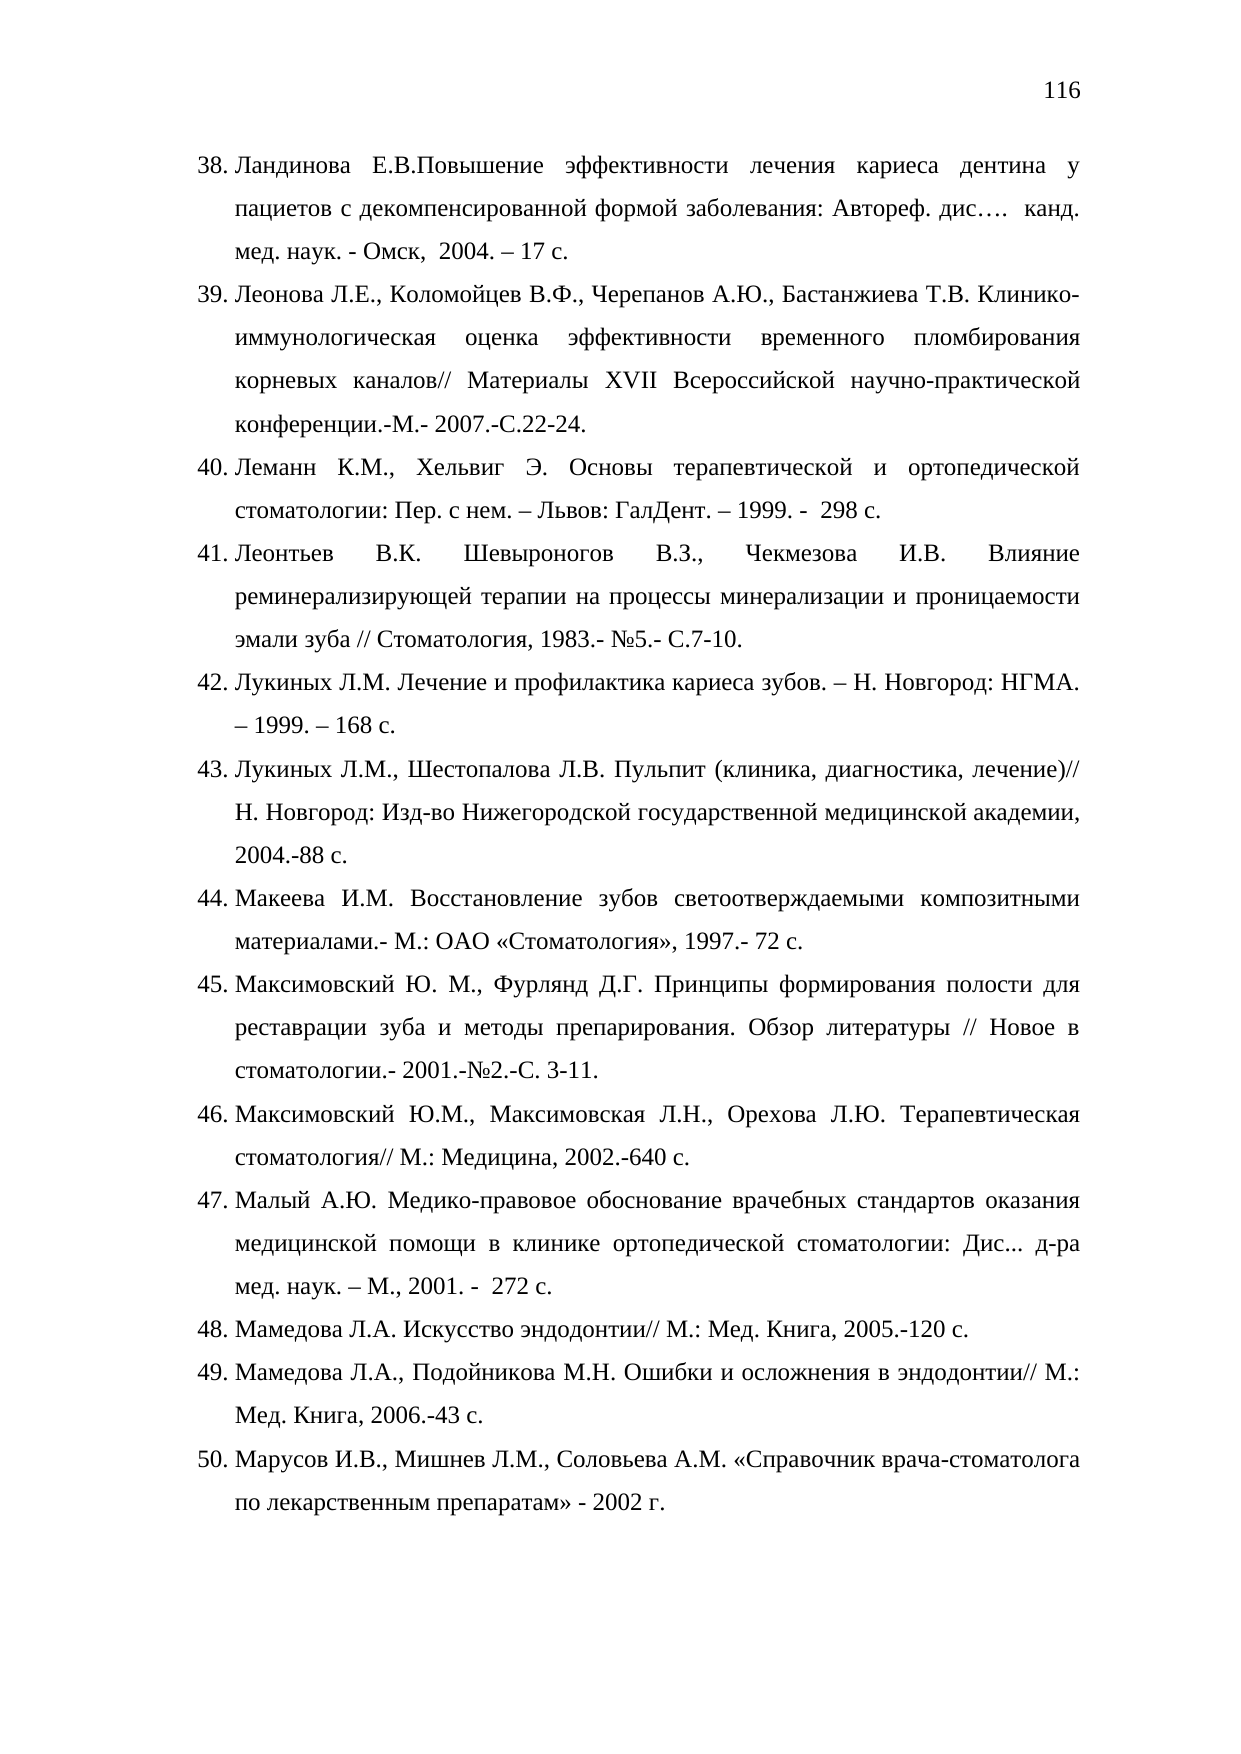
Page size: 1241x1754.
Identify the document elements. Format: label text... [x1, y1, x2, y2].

list Ландинова Е.В.Повышение эффективности лечения кариеса дентина у пациетов с декомпенсированной формой заболевания: Автореф. дис…. канд. мед. наук. - Омск, 2004. – 17 с. [197, 150, 1081, 265]
list Леонова Л.Е., Коломойцев В.Ф., Черепанов А.Ю., Бастанжиева Т.В. Клинико-иммунологическая оценка эффективности временного пломбирования корневых каналов// Материалы XVII Всероссийской научно-практической конференции.-М.- 2007.-С.22-24. [197, 279, 1081, 437]
list Лукиных Л.М., Шестопалова Л.В. Пульпит (клиника, диагностика, лечение)// Н. Новгород: Изд-во Нижегородской государственной медицинской академии, 2004.-88 с. [197, 754, 1081, 869]
list Мамедова Л.А. Искусство эндодонтии// М.: Мед. Книга, 2005.-120 с. [197, 1314, 1081, 1343]
list Макеева И.М. Восстановление зубов светоотверждаемыми композитными материалами.- М.: ОАО «Стоматология», 1997.- 72 с. [197, 883, 1081, 955]
list Максимовский Ю. М., Фурлянд Д.Г. Принципы формирования полости для реставрации зуба и методы препарирования. Обзор литературы // Новое в стоматологии.- 2001.-№2.-С. 3-11. [197, 969, 1081, 1084]
list Марусов И.В., Мишнев Л.М., Соловьева А.М. «Справочник врача-стоматолога по лекарственным препаратам» - 2002 г. [197, 1444, 1081, 1516]
list Мамедова Л.А., Подойникова М.Н. Ошибки и осложнения в эндодонтии// М.: Мед. Книга, 2006.-43 с. [197, 1357, 1081, 1429]
list Малый А.Ю. Медико-правовое обоснование врачебных стандартов оказания медицинской помощи в клинике ортопедической стоматологии: Дис... д-ра мед. наук. – М., 2001. - 272 с. [197, 1185, 1081, 1300]
list Лукиных Л.М. Лечение и профилактика кариеса зубов. – Н. Новгород: НГМА. – 1999. – 168 с. [197, 667, 1081, 739]
list Леманн К.М., Хельвиг Э. Основы терапевтической и ортопедической стоматологии: Пер. с нем. – Львов: ГалДент. – 1999. - 298 с. [197, 452, 1081, 524]
list Максимовский Ю.М., Максимовская Л.Н., Орехова Л.Ю. Терапевтическая стоматология// М.: Медицина, 2002.-640 с. [197, 1099, 1081, 1171]
list Леонтьев В.К. Шевыроногов В.З., Чекмезова И.В. Влияние реминерализирующей терапии на процессы минерализации и проницаемости эмали зуба // Стоматология, 1983.- №5.- С.7-10. [197, 538, 1081, 653]
